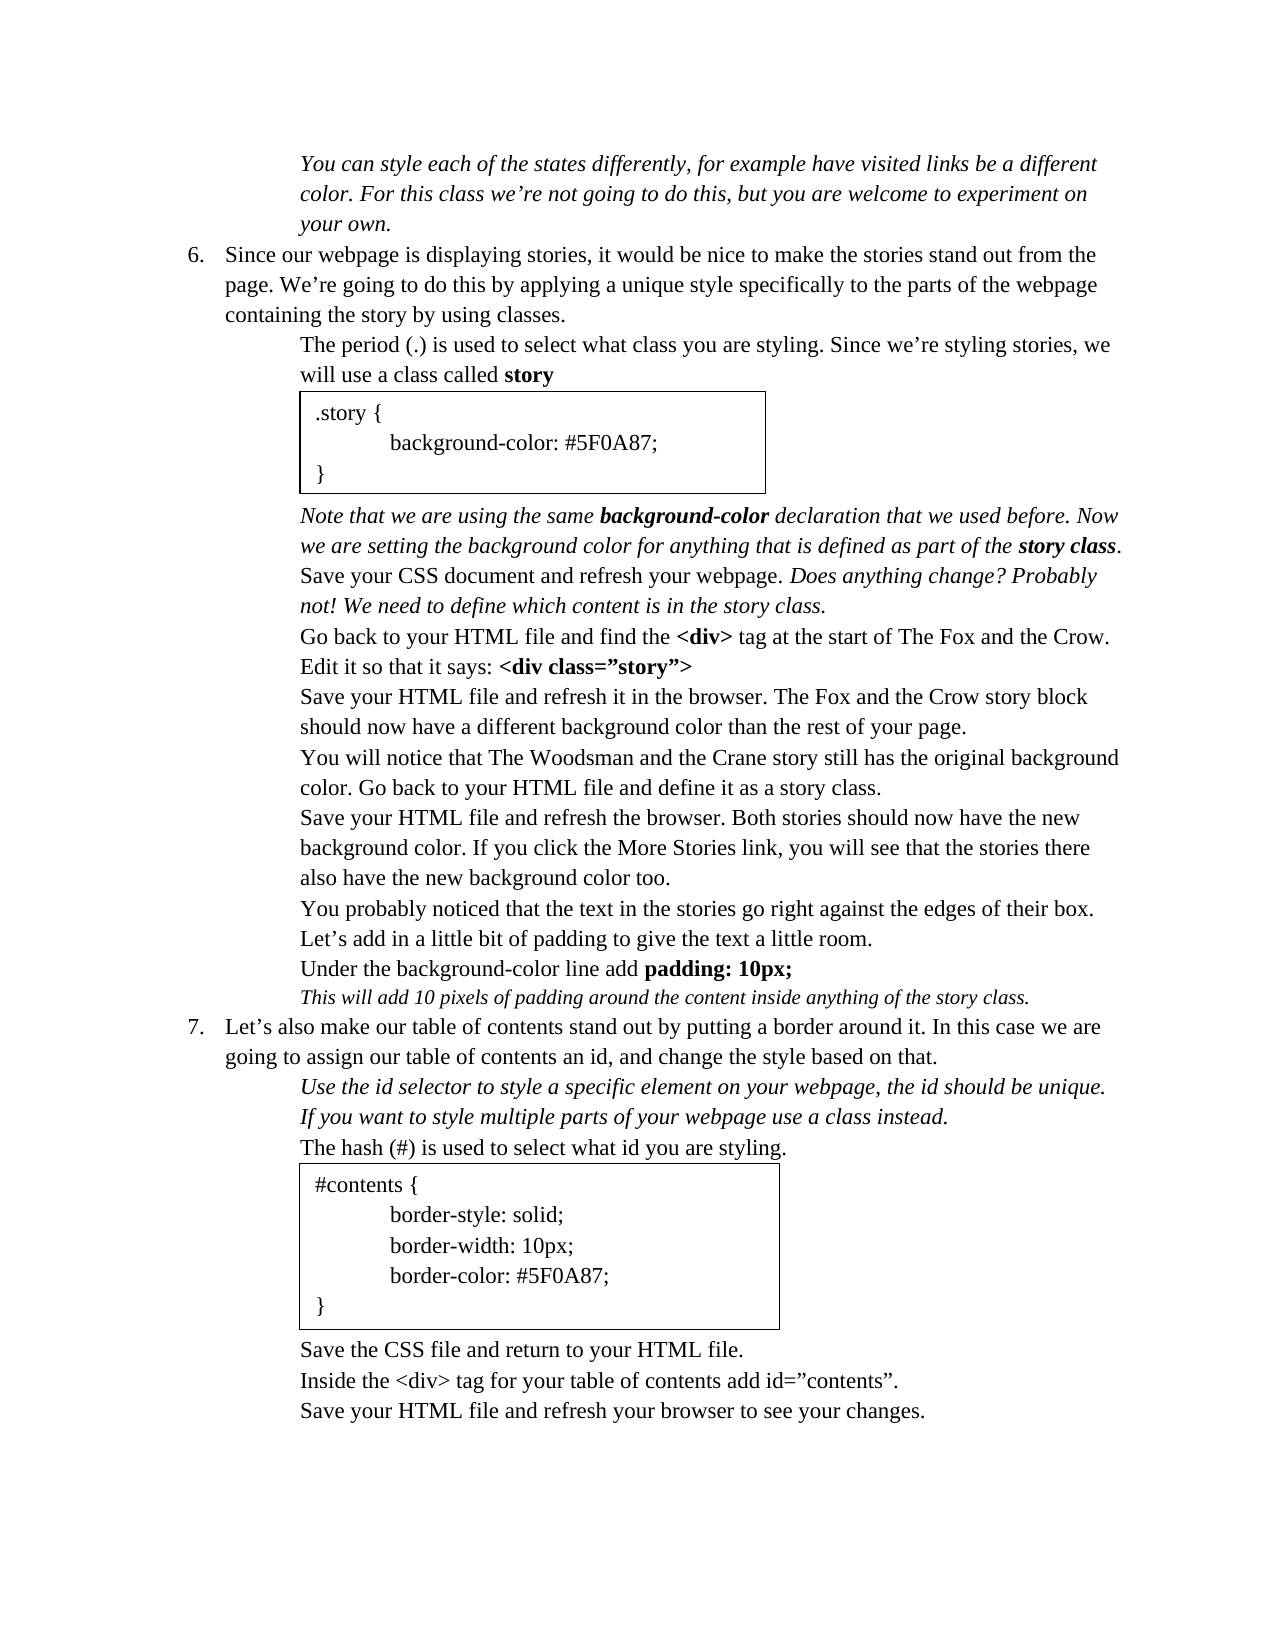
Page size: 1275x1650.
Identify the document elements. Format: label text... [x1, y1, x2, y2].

list The period (.) is used to select what class you are styling. Since we’re styling stories, we will use a class called story [300, 331, 1125, 388]
list Under the background-color line add padding: 10px; [300, 955, 1125, 981]
list Save your HTML file and refresh your browser to see your changes. [300, 1397, 1125, 1423]
list Since our webpage is displaying stories, it would be nice to make the stories stand out from the page. We’re going to do this by applying a unique style specifically to the parts of the webpage containing the story by using classes. [187, 241, 1125, 327]
list The hash (#) is used to select what id you are styling. [300, 1134, 1125, 1160]
list Save your HTML file and refresh it in the browser. The Fox and the Crow story block should now have a different background color than the rest of your page. [300, 683, 1125, 740]
list Use the id selector to style a specific element on your webpage, the id should be unique. If you want to style multiple parts of your webpage use a class instead. [300, 1073, 1125, 1130]
list This will add 10 pixels of padding around the content inside anything of the story class. [300, 985, 1125, 1009]
list Save your CSS document and refresh your webpage. Does anything change? Probably not! We need to define which content is in the story class. [300, 562, 1125, 619]
list Go back to your HTML file and find the <div> tag at the start of The Fox and the Crow. Edit it so that it says: <div class=”story”> [300, 623, 1125, 679]
list Let’s also make our table of contents stand out by putting a border around it. In this case we are going to assign our table of contents an id, and change the style based on that. [187, 1013, 1125, 1069]
list Note that we are using the same background-color declaration that we used before. Now we are setting the background color for anything that is defined as part of the story class. [300, 502, 1125, 558]
list You will notice that The Woodsman and the Crane story still has the original background color. Go back to your HTML file and define it as a story class. [300, 743, 1125, 800]
list Save your HTML file and refresh the browser. Both stories should now have the new background color. If you click the More Stories link, you will see that the stories there also have the new background color too. [300, 804, 1125, 891]
list Save the CSS file and return to your HTML file. [300, 1337, 1125, 1363]
list You probably noticed that the text in the stories go right against the edges of their box. Let’s add in a little bit of padding to give the text a little room. [300, 894, 1125, 951]
list Inside the <div> tag for your table of contents add id=”contents”. [300, 1367, 1125, 1393]
list You can style each of the states differently, for example have visited links be a different color. For this class we’re not going to do this, but you are welcome to experiment on your own. [300, 150, 1125, 237]
